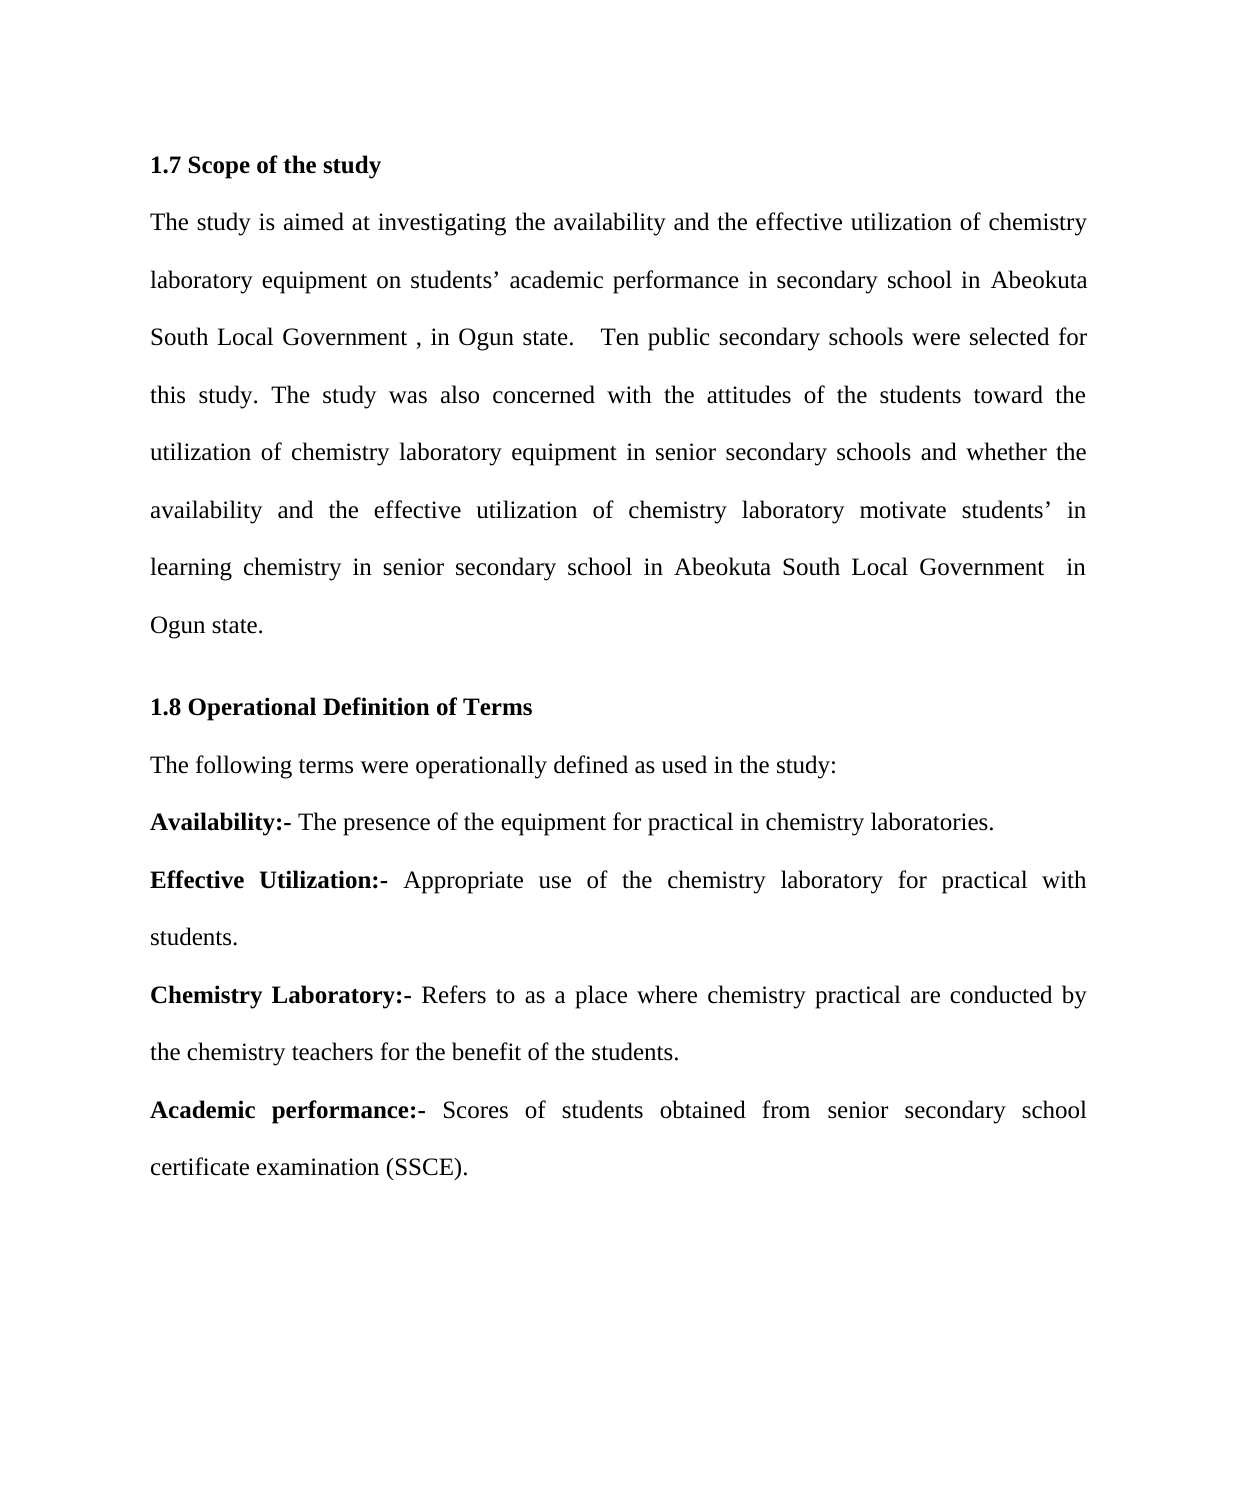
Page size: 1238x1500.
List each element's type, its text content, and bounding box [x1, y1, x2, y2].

text Availability:- The presence of the equipment for practical in chemistry laboratories. [150, 807, 1087, 836]
text The following terms were operationally defined as used in the study: [150, 750, 1087, 779]
text Chemistry Laboratory:- Refers to as a place where chemistry practical are conducted by the chemistry teachers for the benefit of the students. [150, 980, 1087, 1066]
text Academic performance:- Scores of students obtained from senior secondary school certificate examination (SSCE). [150, 1095, 1087, 1181]
text Effective Utilization:- Appropriate use of the chemistry laboratory for practical with students. [150, 865, 1087, 951]
text 1.8 Operational Definition of Terms [150, 692, 1087, 721]
text The study is aimed at investigating the availability and the effective utilization of chemistry laboratory equipment on students’ academic performance in secondary school in Abeokuta South Local Government , in Ogun state. Ten public secondary schools were selected for this study. The study was also concerned with the attitudes of the students toward the utilization of chemistry laboratory equipment in senior secondary schools and whether the availability and the effective utilization of chemistry laboratory motivate students’ in learning chemistry in senior secondary school in Abeokuta South Local Government in Ogun state. [150, 207, 1087, 639]
subtitle 1.7 Scope of the study [150, 150, 1087, 179]
